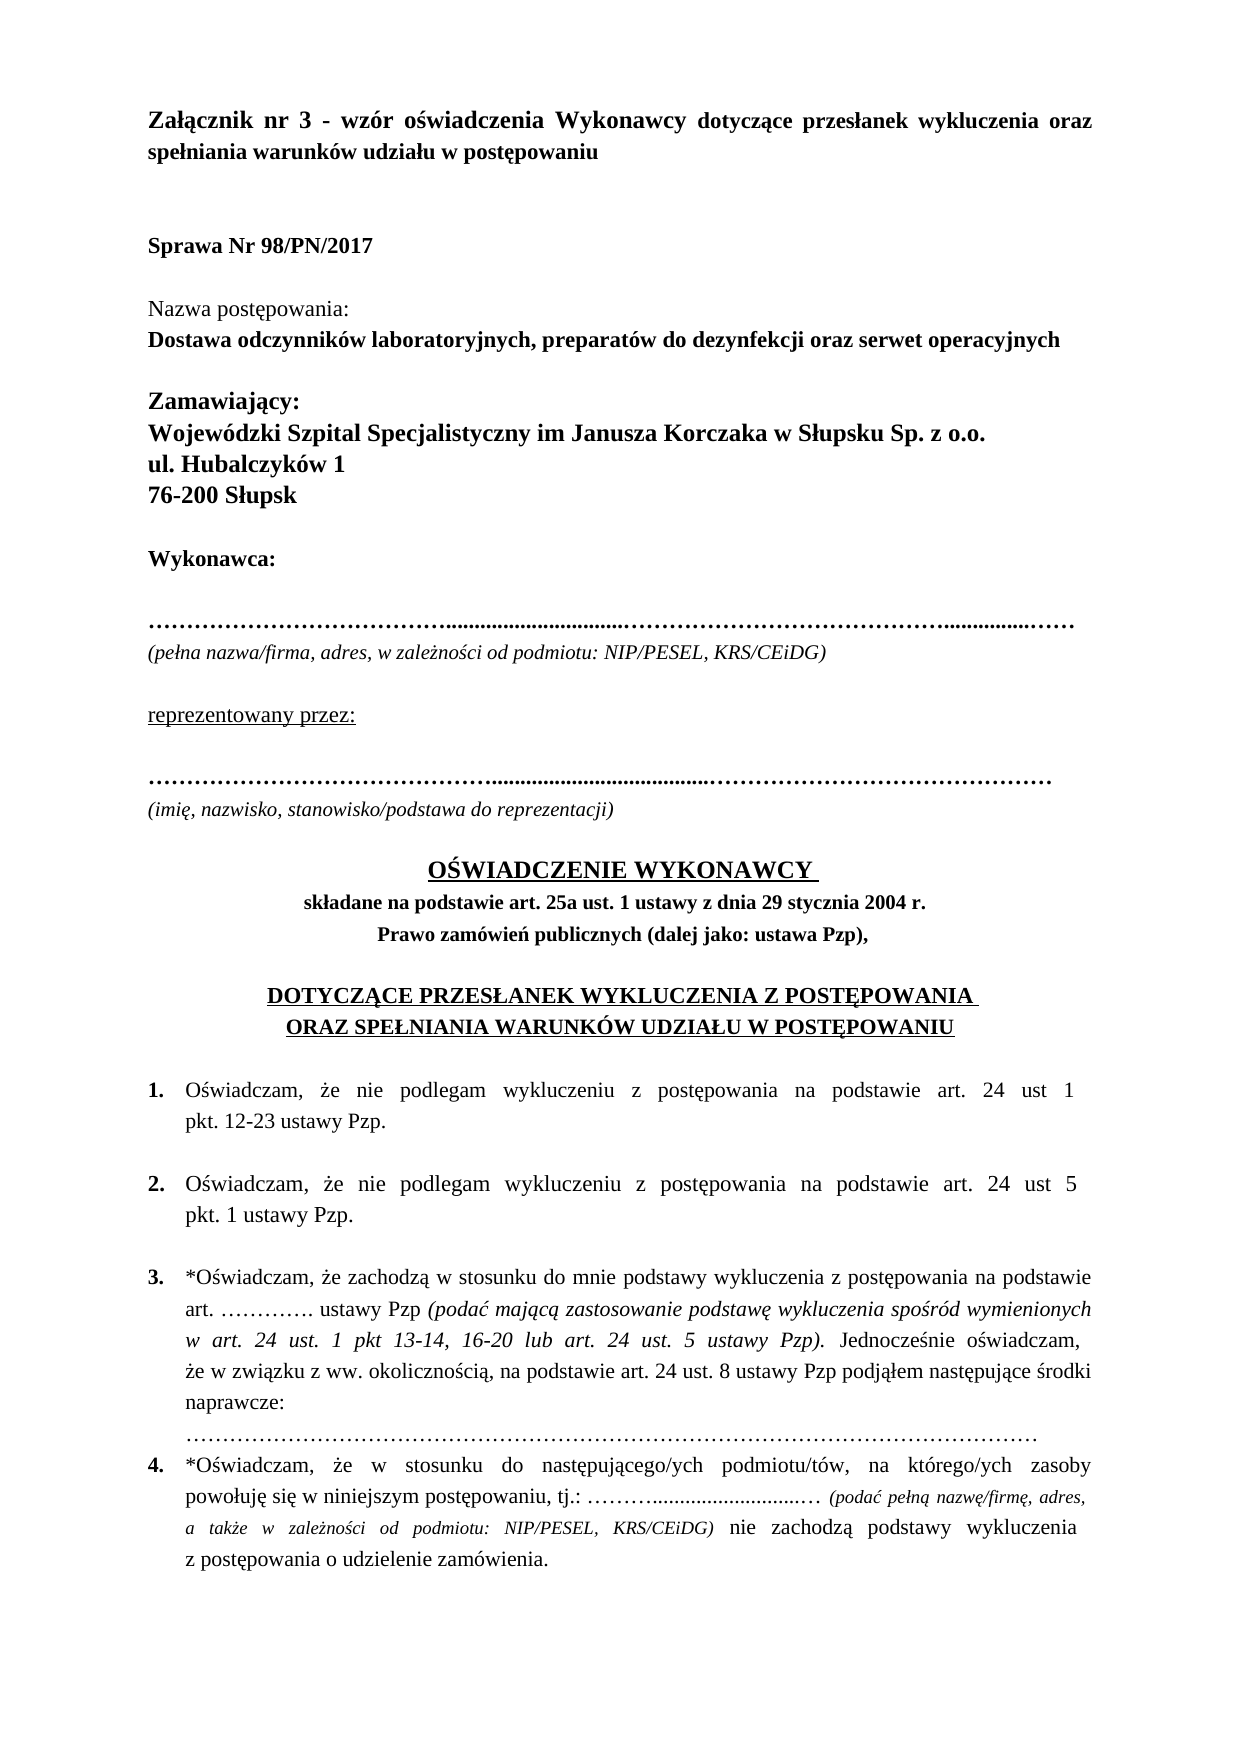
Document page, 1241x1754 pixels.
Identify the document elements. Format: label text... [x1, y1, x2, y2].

text ORAZ SPEŁNIANIA WARUNKÓW UDZIAŁU W POSTĘPOWANIU [148, 1010, 1093, 1041]
text reprezentowany przez: [148, 697, 1093, 728]
list Nazwa postępowania: [148, 291, 1093, 322]
text OŚWIADCZENIE WYKONAWCY [148, 853, 1093, 885]
list Sprawa Nr 98/PN/2017 [148, 228, 1093, 260]
text Dostawa odczynników laboratoryjnych, preparatów do dezynfekcji oraz serwet operacyjnych [148, 322, 1093, 353]
list *Oświadczam, że w stosunku do następującego/ych podmiotu/tów, na którego/ych zasoby powołuję się w niniejszym postępowaniu, tj.: ………...........................… (podać pełną nazwę/firmę, adres, a także w zależności od podmiotu: NIP/PESEL, KRS/CEiDG) nie zachodzą podstawy wykluczenia z postępowania o udzielenie zamówienia. [148, 1447, 1093, 1572]
text 76-200 Słupsk [148, 478, 1093, 510]
text Wojewódzki Szpital Specjalistyczny im Janusza Korczaka w Słupsku Sp. z o.o. [148, 416, 1093, 447]
text składane na podstawie art. 25a ust. 1 ustawy z dnia 29 stycznia 2004 r. Prawo zamówień publicznych (dalej jako: ustawa Pzp), [148, 885, 1093, 947]
text ………………………………………......................................……………………………………… [148, 760, 1093, 791]
list *Oświadczam, że zachodzą w stosunku do mnie podstawy wykluczenia z postępowania na podstawie art. …………. ustawy Pzp (podać mającą zastosowanie podstawę wykluczenia spośród wymienionych w art. 24 ust. 1 pkt 13-14, 16-20 lub art. 24 ust. 5 ustawy Pzp). Jednocześnie oświadczam, że w związku z ww. okolicznością, na podstawie art. 24 ust. 8 ustawy Pzp podjąłem następujące środki naprawcze: ……………………………………………………………………………………………………… [148, 1260, 1093, 1447]
text ul. Hubalczyków 1 [148, 447, 1093, 478]
text DOTYCZĄCE PRZESŁANEK WYKLUCZENIA Z POSTĘPOWANIA [148, 978, 1093, 1010]
text (imię, nazwisko, stanowisko/podstawa do reprezentacji) [148, 791, 1093, 822]
text (pełna nazwa/firma, adres, w zależności od podmiotu: NIP/PESEL, KRS/CEiDG) [148, 635, 1093, 666]
list Oświadczam, że nie podlegam wykluczeniu z postępowania na podstawie art. 24 ust 1 pkt. 12-23 ustawy Pzp. [148, 1072, 1093, 1135]
text Załącznik nr 3 - wzór oświadczenia Wykonawcy dotyczące przesłanek wykluczenia oraz spełniania warunków udziału w postępowaniu [148, 103, 1093, 166]
text Wykonawca: [148, 541, 1093, 572]
text Zamawiający: [148, 385, 1093, 416]
list Oświadczam, że nie podlegam wykluczeniu z postępowania na podstawie art. 24 ust 5 pkt. 1 ustawy Pzp. [148, 1166, 1093, 1228]
text …………………………………...............................……………………………………...............…… [148, 603, 1093, 635]
